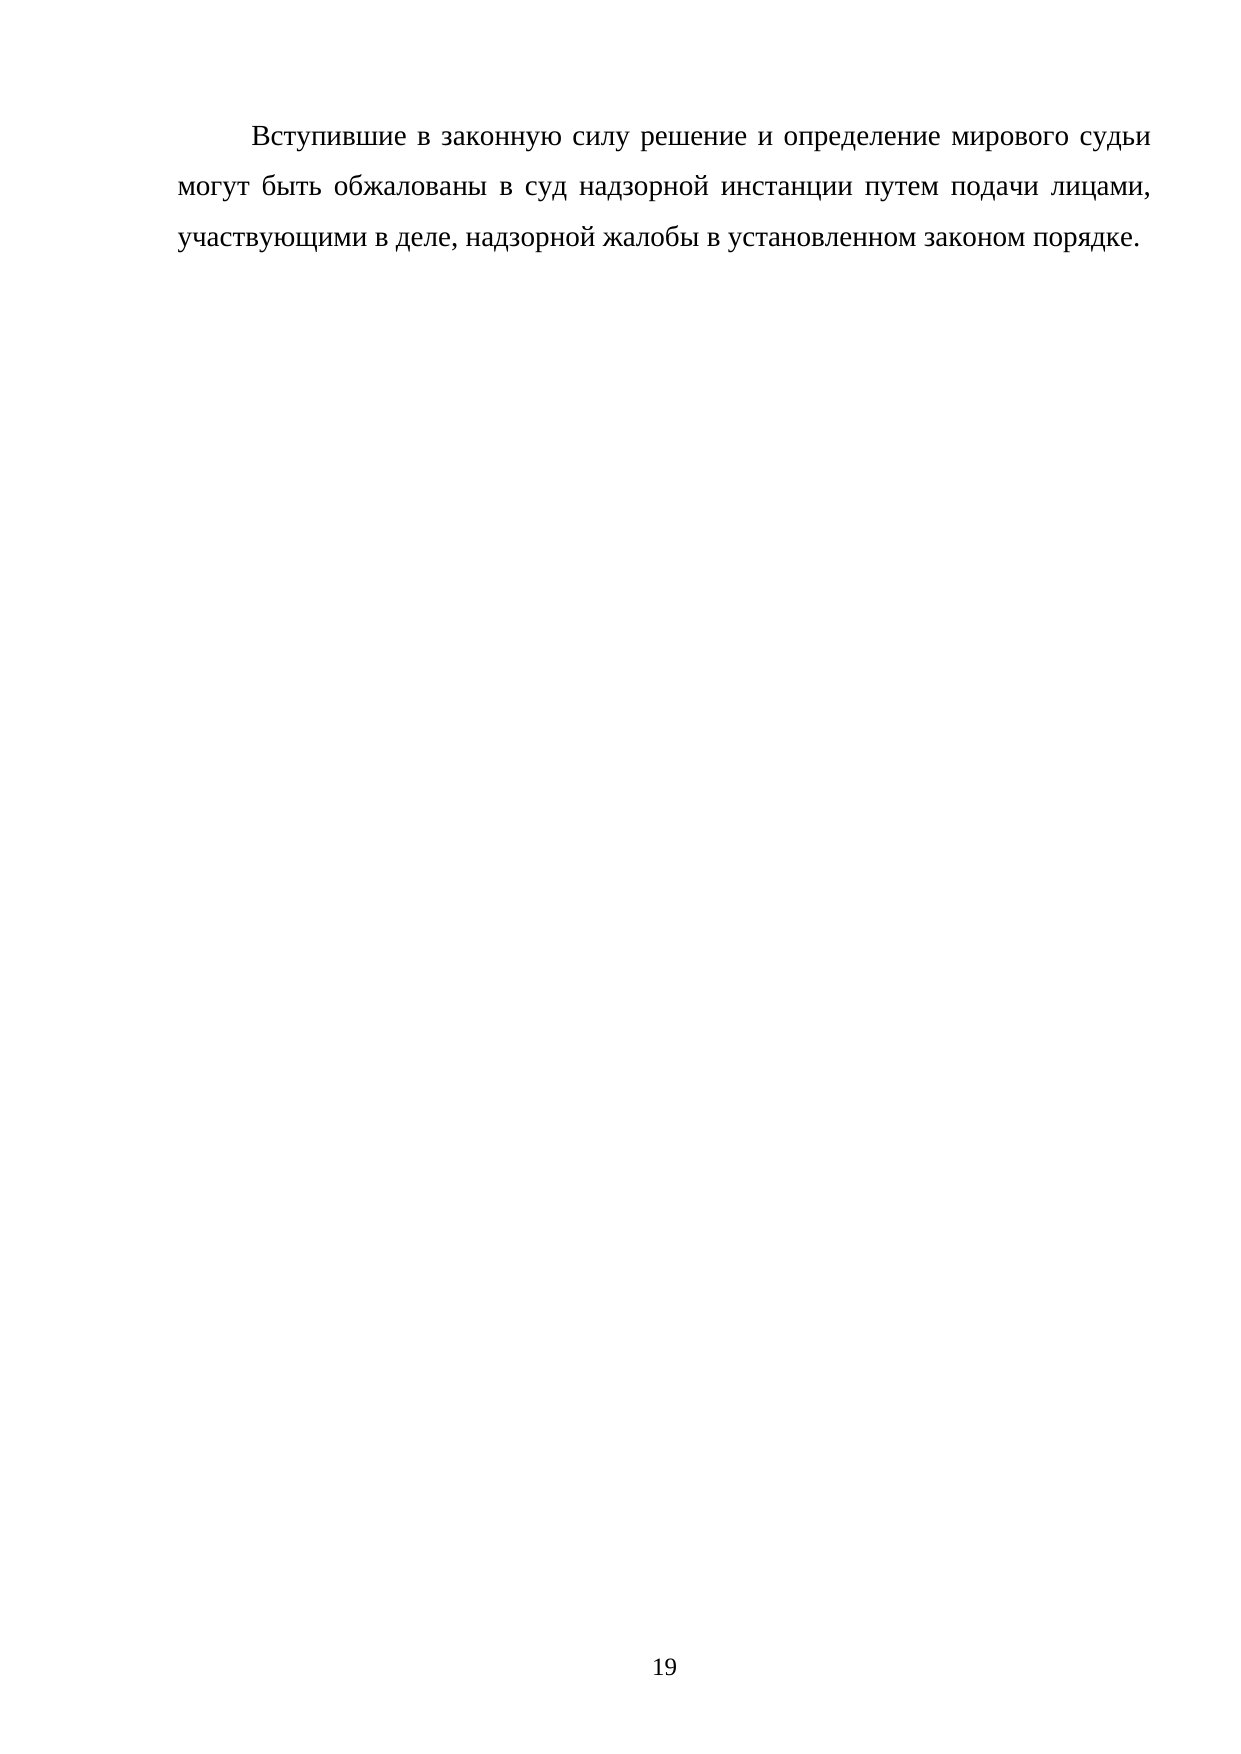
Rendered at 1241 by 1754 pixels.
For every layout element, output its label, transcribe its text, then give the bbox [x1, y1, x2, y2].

text Вступившие в законную силу решение и определение мирового судьи могут быть обжалованы в суд надзорной инстанции путем подачи лицами, участвующими в деле, надзорной жалобы в установленном законом порядке. [177, 118, 1152, 252]
